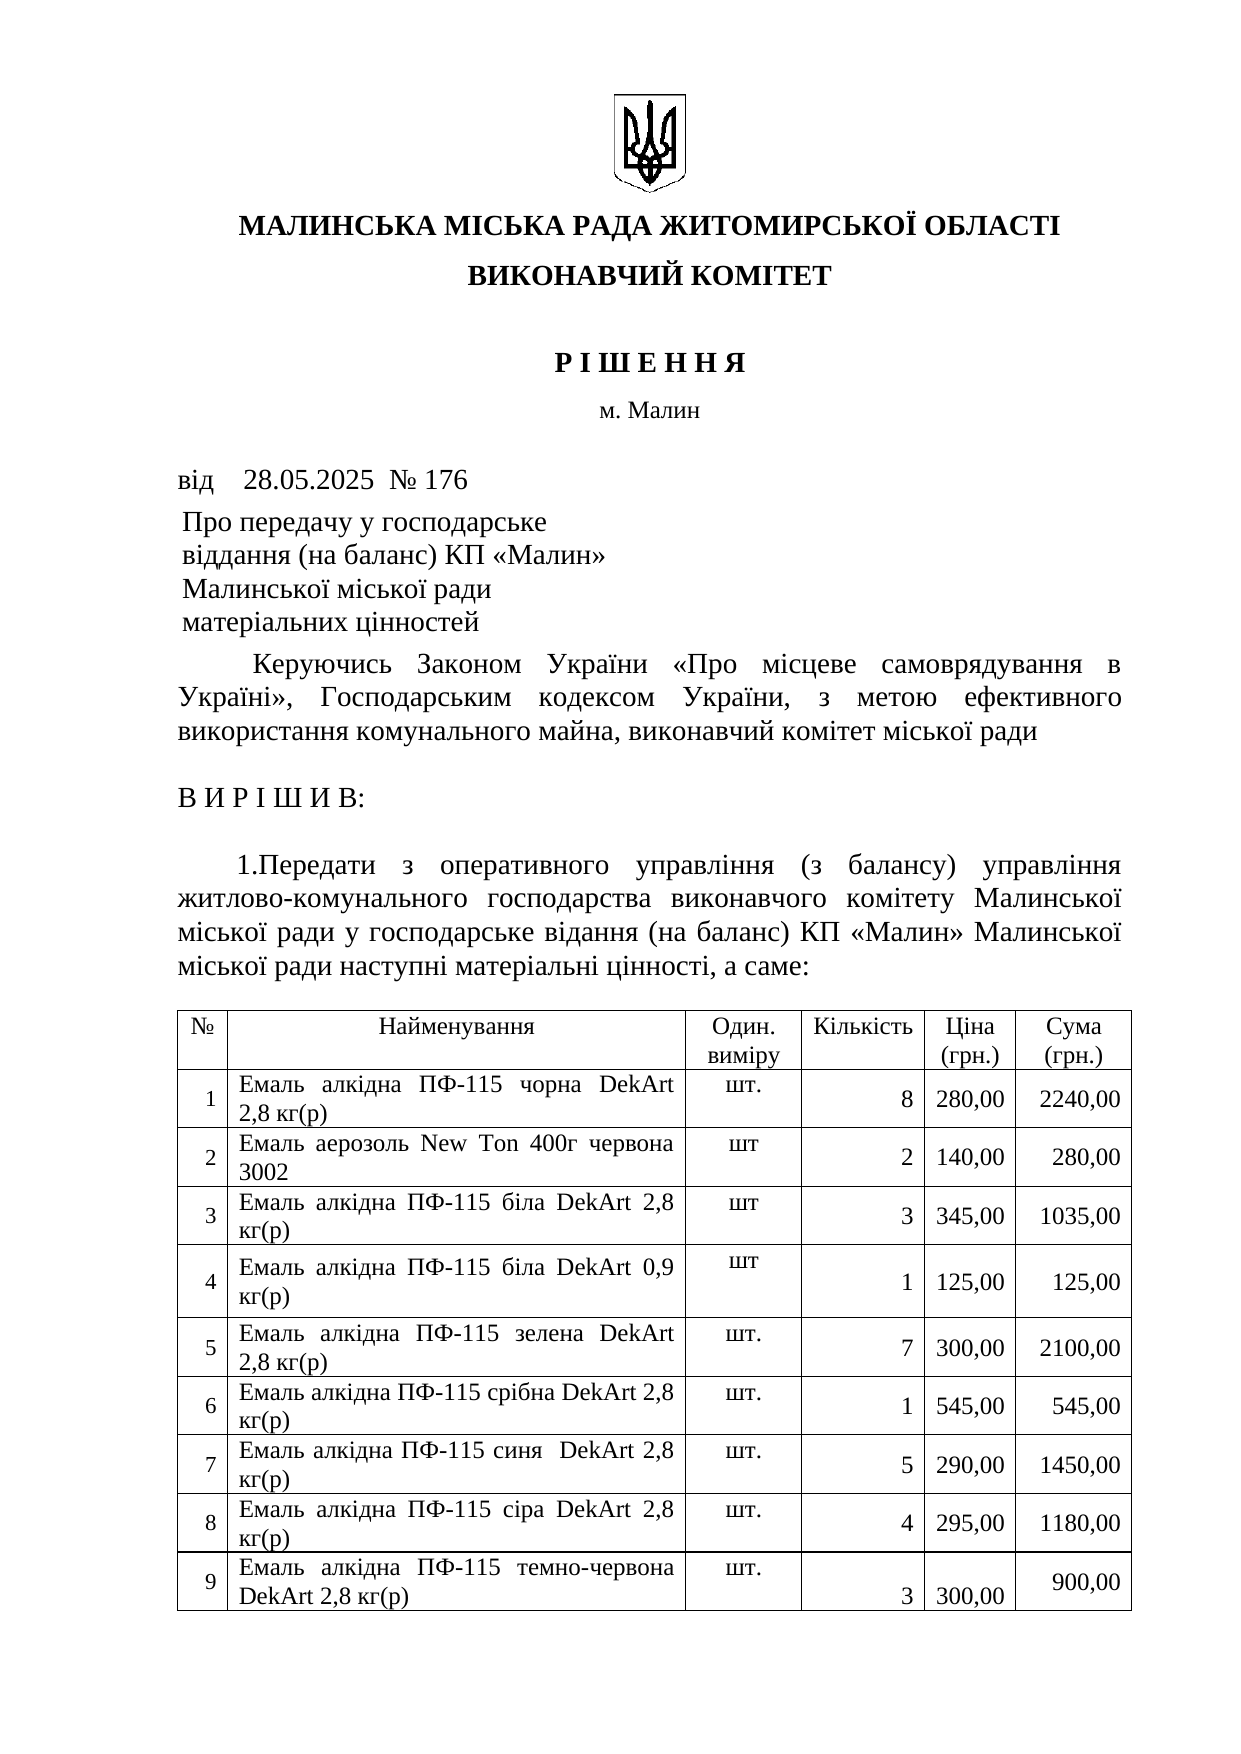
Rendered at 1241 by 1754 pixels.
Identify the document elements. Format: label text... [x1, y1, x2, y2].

table_cell 3 [802, 1187, 924, 1244]
table_cell 280,00 [925, 1070, 1015, 1127]
picture [612, 93, 687, 194]
table_cell Емаль алкідна ПФ-115 біла DekArt 0,9 кг(р) [228, 1245, 685, 1317]
table_header Сума (грн.) [1016, 1011, 1131, 1068]
table_cell 280,00 [1016, 1128, 1131, 1186]
text від 28.05.2025 № 176 [177, 462, 1122, 496]
table_cell 2 [178, 1128, 227, 1186]
table_cell шт [686, 1128, 801, 1186]
table_cell 290,00 [925, 1435, 1015, 1493]
table_cell 300,00 [925, 1318, 1015, 1376]
table_cell 1450,00 [1016, 1435, 1131, 1493]
table_cell 9 [178, 1553, 227, 1610]
table_cell 5 [802, 1435, 924, 1493]
table_cell Емаль алкідна ПФ-115 чорна DekArt 2,8 кг(р) [228, 1070, 685, 1127]
table_cell 3 [802, 1553, 924, 1610]
table_cell 1 [802, 1377, 924, 1434]
text МАЛИНСЬКА МІСЬКА РАДА ЖИТОМИРСЬКОЇ ОБЛАСТІ [177, 208, 1122, 242]
table_cell Емаль алкідна ПФ-115 темно-червона DekArt 2,8 кг(р) [228, 1553, 685, 1610]
text В И Р І Ш И В: [177, 780, 1122, 813]
table_cell 2100,00 [1016, 1318, 1131, 1376]
table_cell 125,00 [925, 1245, 1015, 1317]
table_cell 1180,00 [1016, 1494, 1131, 1551]
table_cell шт. [686, 1553, 801, 1610]
table_header Ціна (грн.) [925, 1011, 1015, 1068]
table_cell шт [686, 1245, 801, 1317]
table_cell 4 [178, 1245, 227, 1317]
table_cell шт. [686, 1377, 801, 1434]
table_cell Емаль алкідна ПФ-115 біла DekArt 2,8 кг(р) [228, 1187, 685, 1244]
table_cell 300,00 [925, 1553, 1015, 1610]
table_cell 140,00 [925, 1128, 1015, 1186]
table_cell Емаль алкідна ПФ-115 срібна DekArt 2,8 кг(р) [228, 1377, 685, 1434]
table_cell шт. [686, 1494, 801, 1551]
table_cell Емаль аерозоль New Ton 400г червона 3002 [228, 1128, 685, 1186]
table_cell шт [686, 1187, 801, 1244]
table_cell Емаль алкідна ПФ-115 зелена DekArt 2,8 кг(р) [228, 1318, 685, 1376]
table_header № [178, 1011, 227, 1068]
text 1.Передати з оперативного управління (з балансу) управління житлово-комунального господарства виконавчого комітету Малинської міської ради у господарське відання (на баланс) КП «Малин» Малинської міської ради наступні матеріальні цінності, а саме: [177, 847, 1122, 981]
table_cell 4 [802, 1494, 924, 1551]
table_cell шт. [686, 1435, 801, 1493]
table_header Один. виміру [686, 1011, 801, 1068]
text м. Малин [177, 395, 1122, 424]
table_cell 2 [802, 1128, 924, 1186]
table_cell 8 [178, 1494, 227, 1551]
table_cell 1035,00 [1016, 1187, 1131, 1244]
table_cell 295,00 [925, 1494, 1015, 1551]
table_cell 1 [802, 1245, 924, 1317]
table_cell 6 [178, 1377, 227, 1434]
table_cell шт. [686, 1318, 801, 1376]
table_cell 545,00 [1016, 1377, 1131, 1434]
table_cell 8 [802, 1070, 924, 1127]
table_cell шт. [686, 1070, 801, 1127]
table_cell 7 [802, 1318, 924, 1376]
text Р І Ш Е Н Н Я [177, 345, 1122, 378]
table_cell 7 [178, 1435, 227, 1493]
table_cell 545,00 [925, 1377, 1015, 1434]
table_header Кількість [802, 1011, 924, 1068]
table_cell 3 [178, 1187, 227, 1244]
text ВИКОНАВЧИЙ КОМІТЕТ [177, 258, 1122, 292]
table_cell 125,00 [1016, 1245, 1131, 1317]
table_cell 5 [178, 1318, 227, 1376]
table_cell 345,00 [925, 1187, 1015, 1244]
table_cell 900,00 [1016, 1553, 1131, 1610]
table_cell 2240,00 [1016, 1070, 1131, 1127]
table_cell Емаль алкідна ПФ-115 сіра DekArt 2,8 кг(р) [228, 1494, 685, 1551]
table_header Найменування [228, 1011, 685, 1068]
table_cell Емаль алкідна ПФ-115 синя DekArt 2,8 кг(р) [228, 1435, 685, 1493]
table_cell 1 [178, 1070, 227, 1127]
table_header Про передачу у господарське віддання (на баланс) КП «Малин» Малинської міської ради матеріальних цінностей [174, 496, 628, 646]
text Керуючись Законом України «Про місцеве самоврядування в Україні», Господарським кодексом України, з метою ефективного використання комунального майна, виконавчий комітет міської ради [177, 646, 1122, 746]
